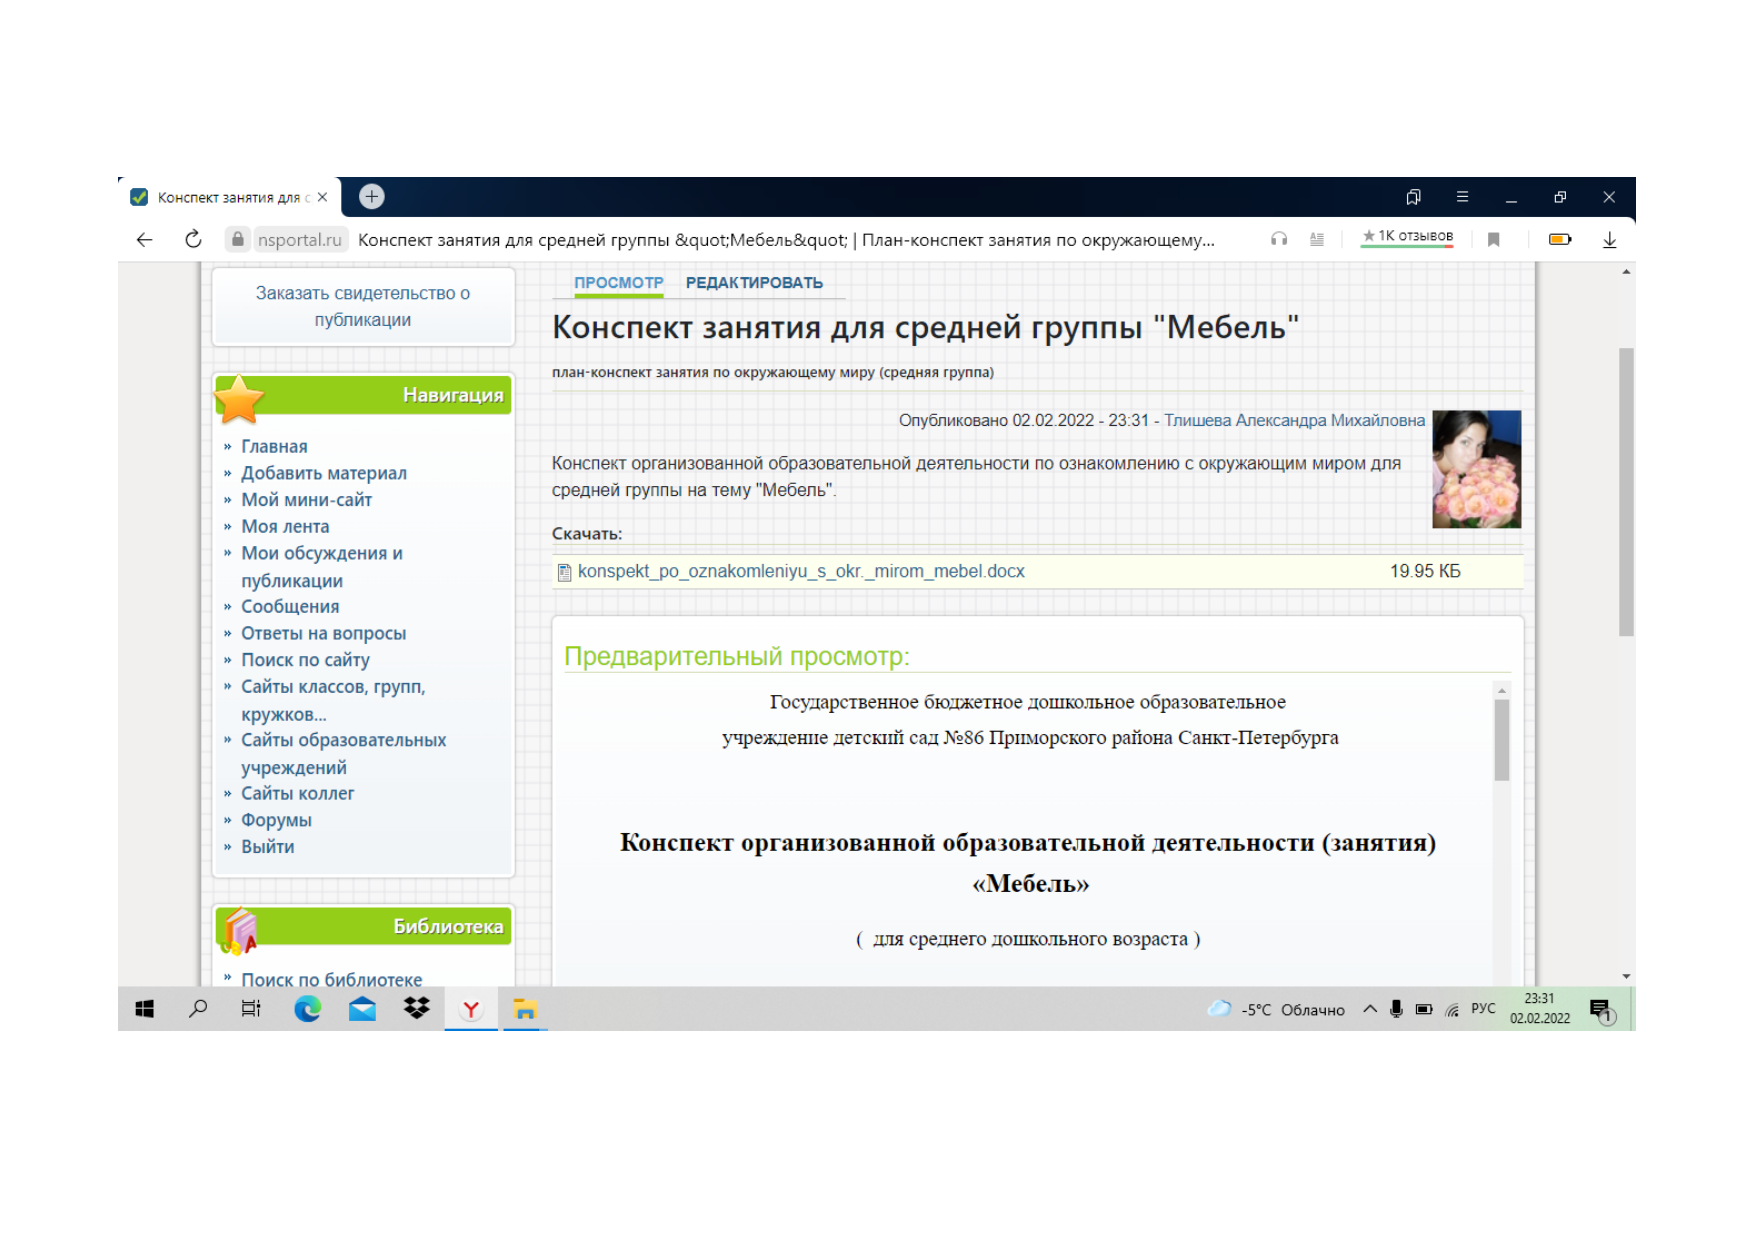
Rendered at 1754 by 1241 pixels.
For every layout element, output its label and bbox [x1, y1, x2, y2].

picture [118, 177, 1636, 1031]
